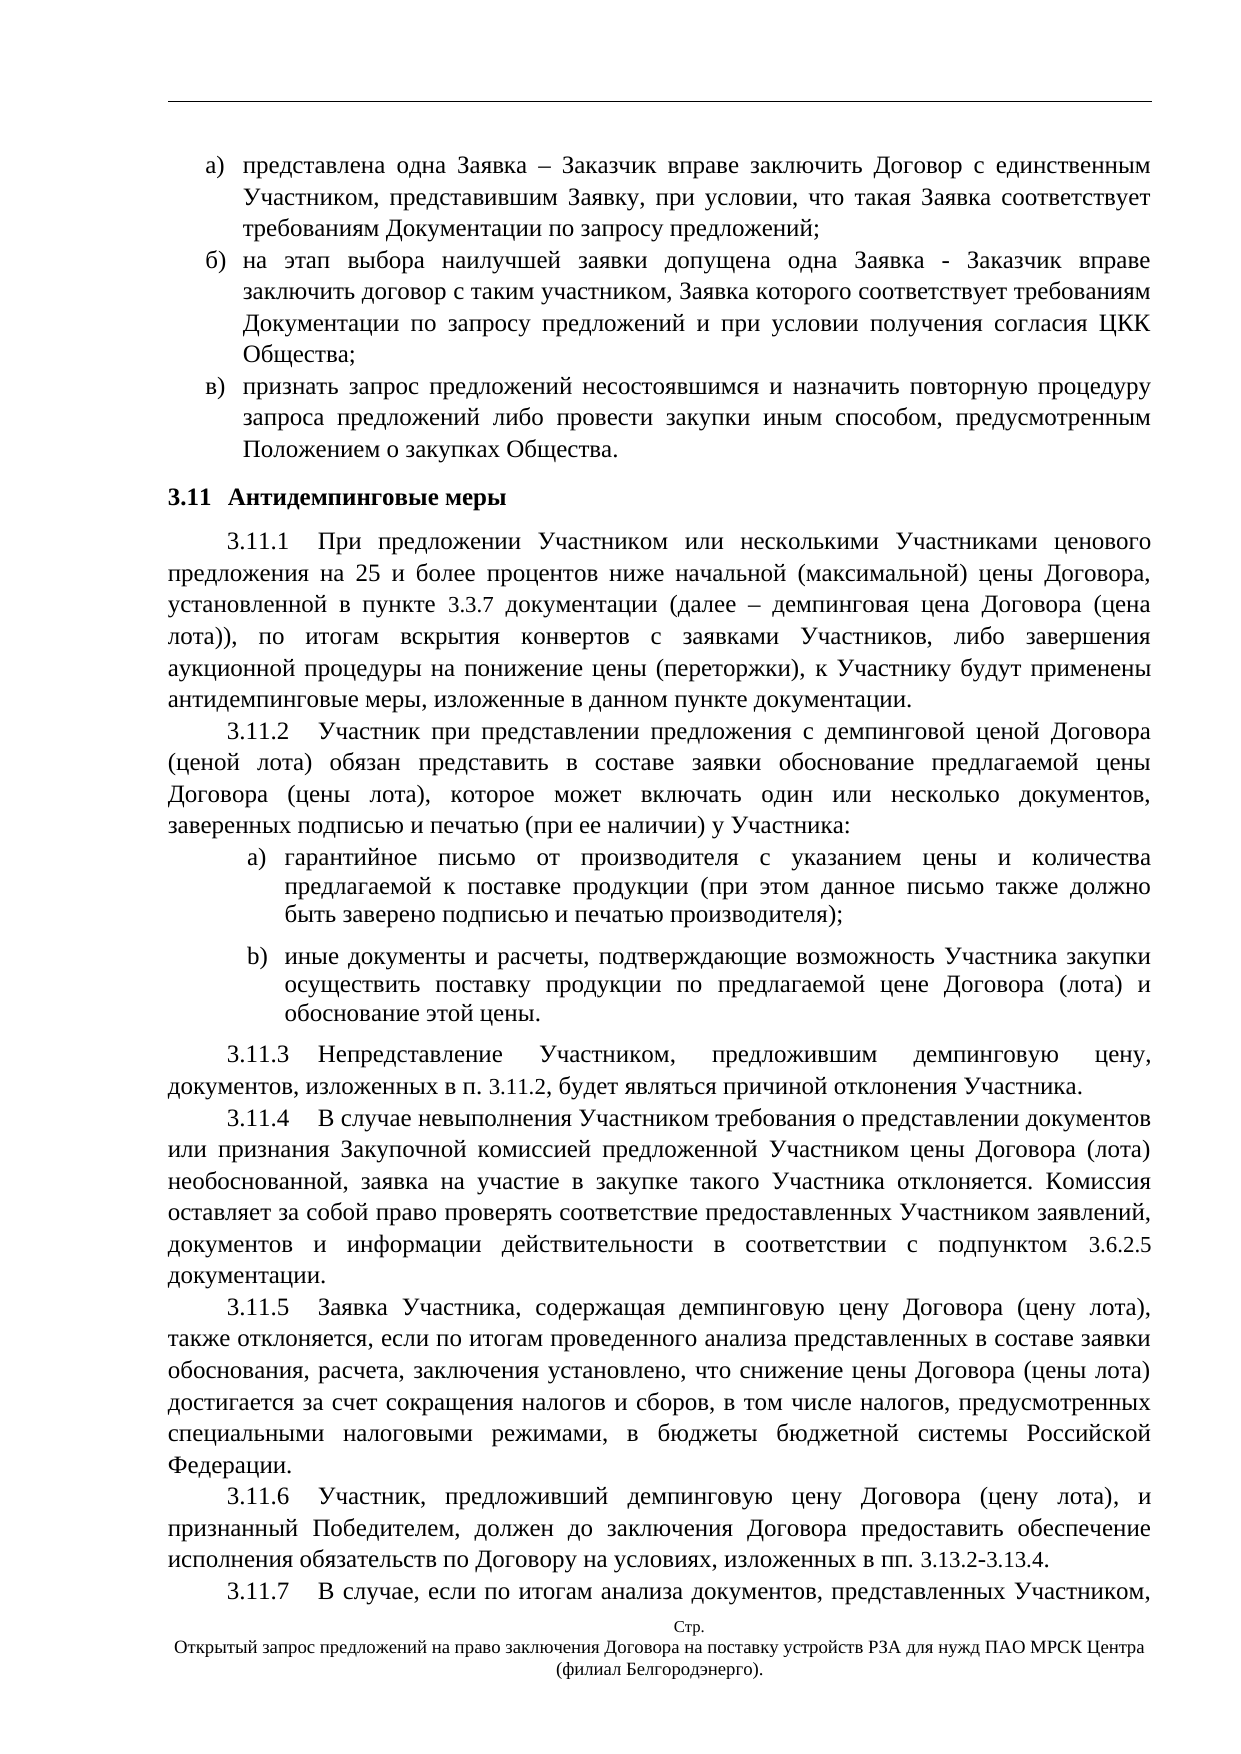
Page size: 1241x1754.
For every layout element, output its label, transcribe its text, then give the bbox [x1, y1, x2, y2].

list иные документы и расчеты, подтверждающие возможность Участника закупки осуществить поставку продукции по предлагаемой цене Договора (лота) и обоснование этой цены. [247, 941, 1152, 1027]
list Непредставление Участником, предложившим демпинговую цену, документов, изложенных в п. 3.11.2, будет являться причиной отклонения Участника. [168, 1039, 1152, 1100]
list представлена одна Заявка – Заказчик вправе заключить Договор с единственным Участником, представившим Заявку, при условии, что такая Заявка соответствует требованиям Документации по запросу предложений; [205, 150, 1152, 242]
list Участник, предложивший демпинговую цену Договора (цену лота), и признанный Победителем, должен до заключения Договора предоставить обеспечение исполнения обязательств по Договору на условиях, изложенных в пп. 3.13.2-3.13.4. [168, 1481, 1152, 1573]
list признать запрос предложений несостоявшимся и назначить повторную процедуру запроса предложений либо провести закупки иным способом, предусмотренным Положением о закупках Общества. [205, 371, 1152, 463]
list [168, 1576, 1152, 1605]
list При предложении Участником или несколькими Участниками ценового предложения на 25 и более процентов ниже начальной (максимальной) цены Договора, установленной в пункте 3.3.7 документации (далее – демпинговая цена Договора (цена лота)), по итогам вскрытия конвертов с заявками Участников, либо завершения аукционной процедуры на понижение цены (переторжки), к Участнику будут применены антидемпинговые меры, изложенные в данном пункте документации. [168, 526, 1152, 713]
list гарантийное письмо от производителя с указанием цены и количества предлагаемой к поставке продукции (при этом данное письмо также должно быть заверено подписью и печатью производителя); [247, 842, 1152, 928]
list на этап выбора наилучшей заявки допущена одна Заявка - Заказчик вправе заключить договор с таким участником, Заявка которого соответствует требованиям Документации по запросу предложений и при условии получения согласия ЦКК Общества; [205, 245, 1152, 368]
list Заявка Участника, содержащая демпинговую цену Договора (цену лота), также отклоняется, если по итогам проведенного анализа представленных в составе заявки обоснования, расчета, заключения установлено, что снижение цены Договора (цены лота) достигается за счет сокращения налогов и сборов, в том числе налогов, предусмотренных специальными налоговыми режимами, в бюджеты бюджетной системы Российской Федерации. [168, 1292, 1152, 1478]
list В случае невыполнения Участником требования о представлении документов или признания Закупочной комиссией предложенной Участником цены Договора (лота) необоснованной, заявка на участие в закупке такого Участника отклоняется. Комиссия оставляет за собой право проверять соответствие предоставленных Участником заявлений, документов и информации действительности в соответствии с подпунктом 3.6.2.5 документации. [168, 1103, 1152, 1289]
list Участник при представлении предложения с демпинговой ценой Договора (ценой лота) обязан представить в составе заявки обоснование предлагаемой цены Договора (цены лота), которое может включать один или несколько документов, заверенных подписью и печатью (при ее наличии) у Участника: [168, 716, 1152, 839]
subtitle Антидемпинговые меры [168, 482, 1152, 511]
